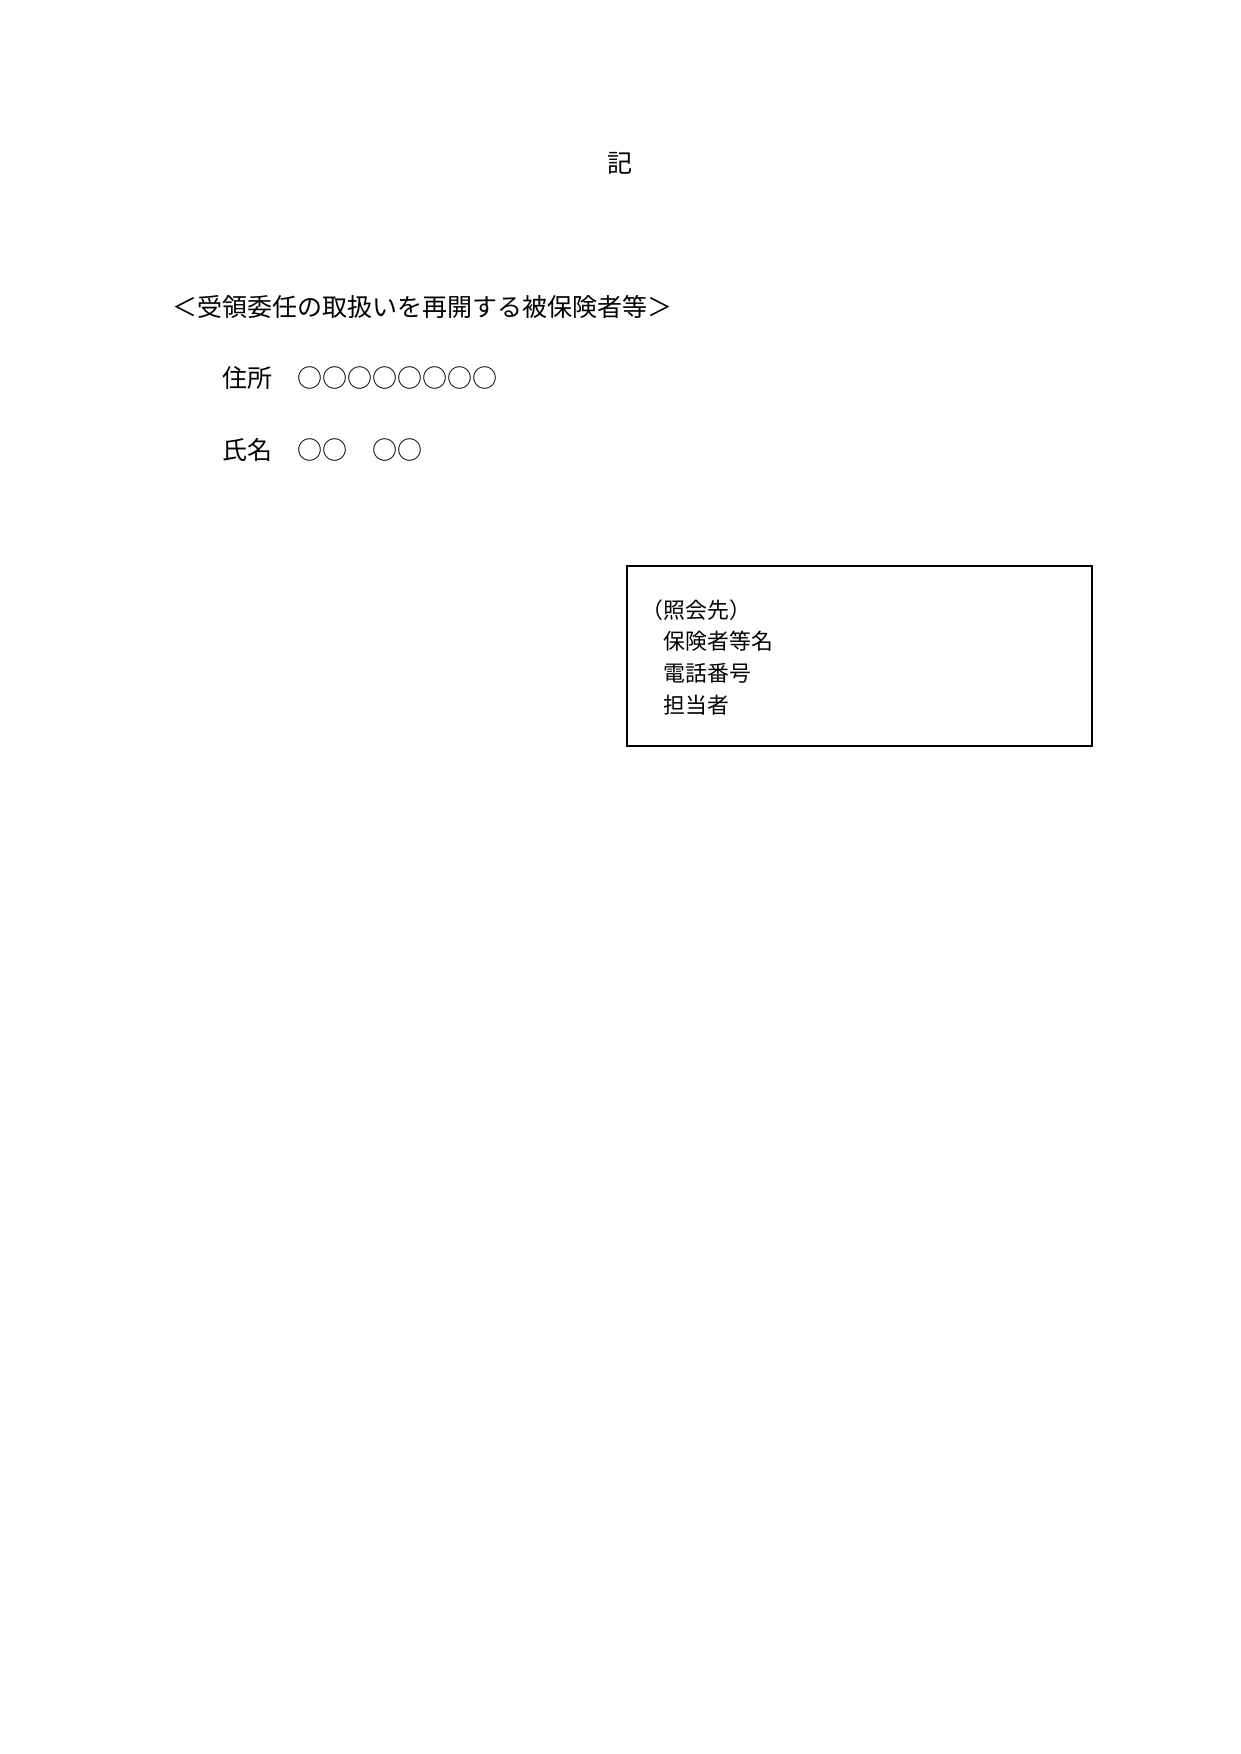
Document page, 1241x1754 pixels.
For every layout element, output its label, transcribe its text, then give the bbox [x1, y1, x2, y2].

text 住所 ○○○○○○○○ [148, 341, 1092, 413]
text 氏名 ○○ ○○ [148, 413, 1092, 485]
text ＜受領委任の取扱いを再開する被保険者等＞ [148, 269, 1092, 341]
text 記 [148, 126, 1092, 197]
